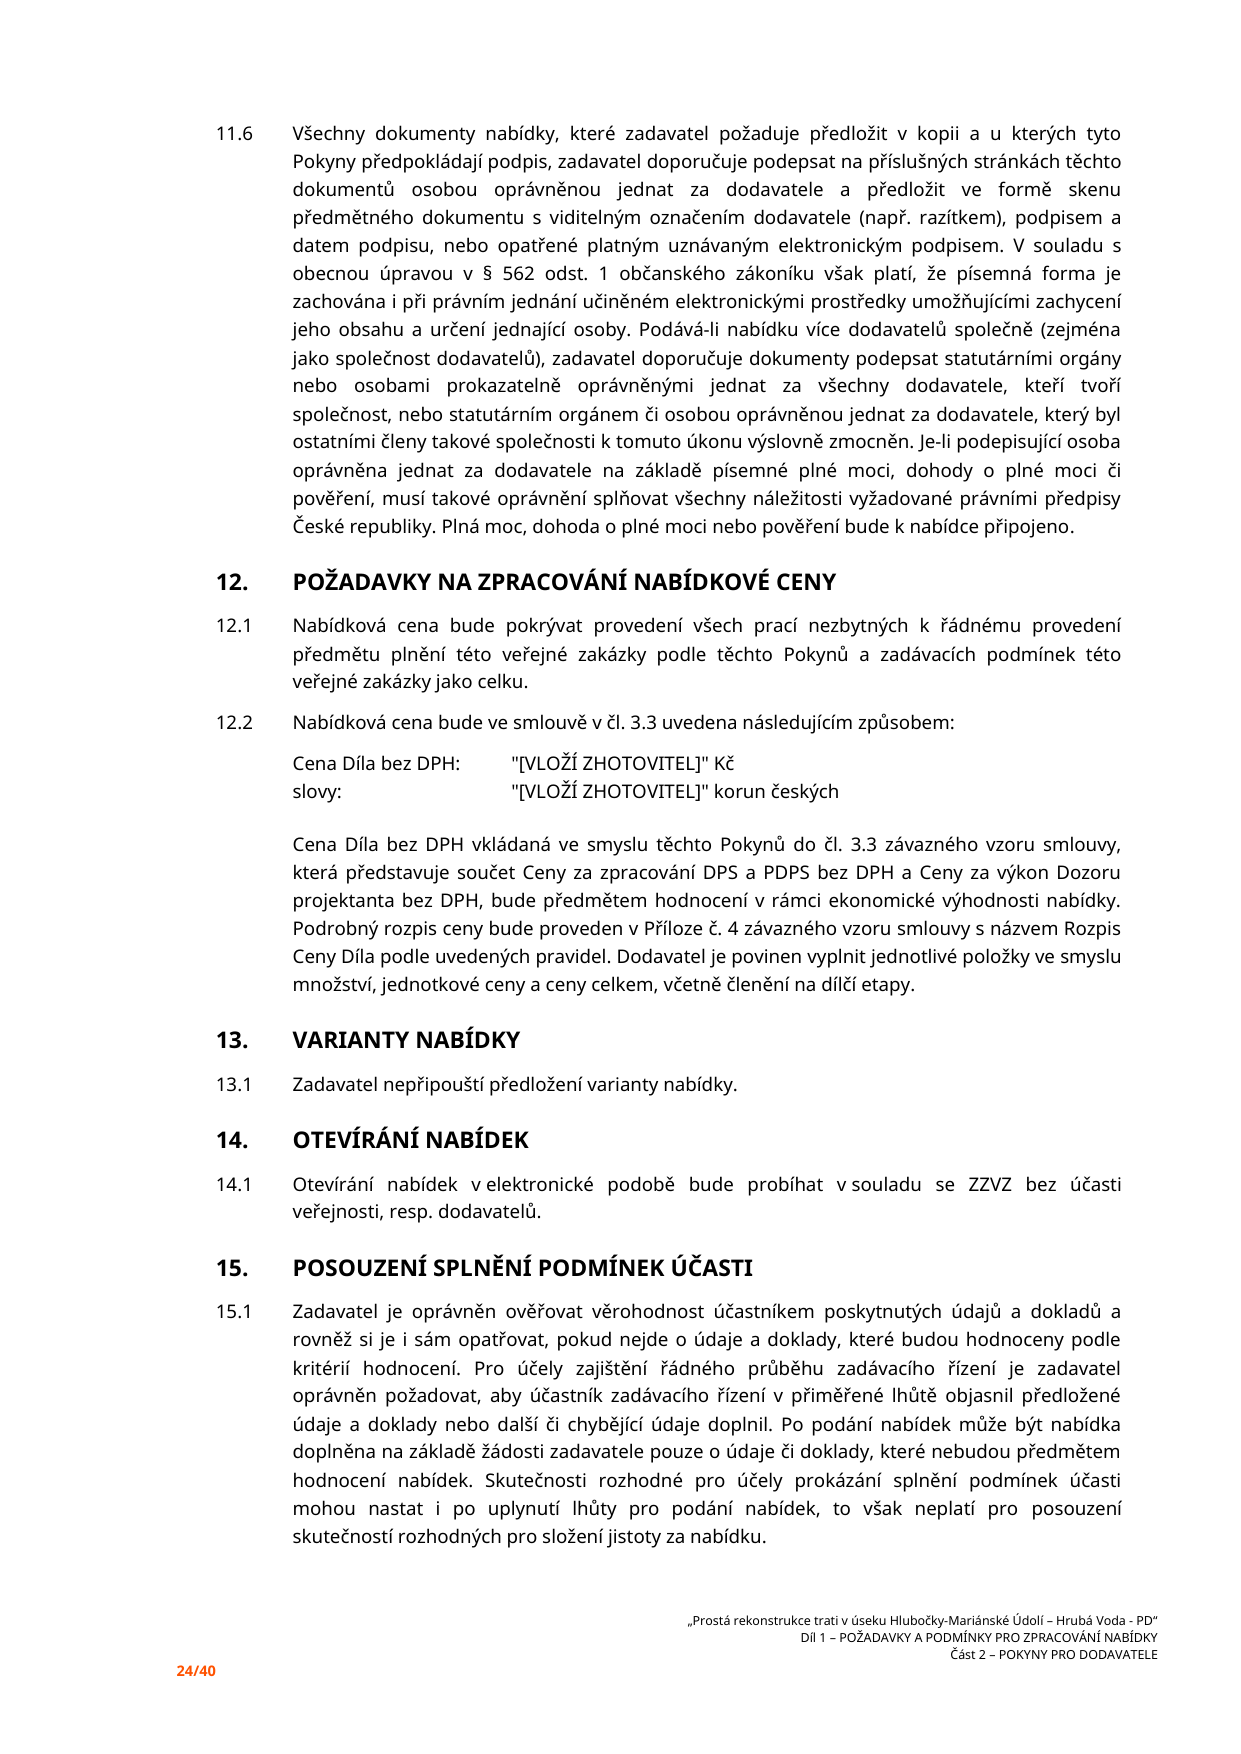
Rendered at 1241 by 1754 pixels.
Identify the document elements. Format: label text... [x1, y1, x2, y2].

text VARIANTY NABÍDKY [216, 1024, 1122, 1055]
text Nabídková cena bude ve smlouvě v čl. 3.3 uvedena následujícím způsobem: [216, 709, 1122, 735]
text Zadavatel je oprávněn ověřovat věrohodnost účastníkem poskytnutých údajů a dokladů a rovněž si je i sám opatřovat, pokud nejde o údaje a doklady, které budou hodnoceny podle kritérií hodnocení. Pro účely zajištění řádného průběhu zadávacího řízení je zadavatel oprávněn požadovat, aby účastník zadávacího řízení v přiměřené lhůtě objasnil předložené údaje a doklady nebo další či chybějící údaje doplnil. Po podání nabídek může být nabídka doplněna na základě žádosti zadavatele pouze o údaje či doklady, které nebudou předmětem hodnocení nabídek. Skutečnosti rozhodné pro účely prokázání splnění podmínek účasti mohou nastat i po uplynutí lhůty pro podání nabídek, to však neplatí pro posouzení skutečností rozhodných pro složení jistoty za nabídku. [216, 1299, 1122, 1548]
text Všechny dokumenty nabídky, které zadavatel požaduje předložit v kopii a u kterých tyto Pokyny předpokládají podpis, zadavatel doporučuje podepsat na příslušných stránkách těchto dokumentů osobou oprávněnou jednat za dodavatele a předložit ve formě skenu předmětného dokumentu s viditelným označením dodavatele (např. razítkem), podpisem a datem podpisu, nebo opatřené platným uznávaným elektronickým podpisem. V souladu s obecnou úpravou v § 562 odst. 1 občanského zákoníku však platí, že písemná forma je zachována i při právním jednání učiněném elektronickými prostředky umožňujícími zachycení jeho obsahu a určení jednající osoby. Podává-li nabídku více dodavatelů společně (zejména jako společnost dodavatelů), zadavatel doporučuje dokumenty podepsat statutárními orgány nebo osobami prokazatelně oprávněnými jednat za všechny dodavatele, kteří tvoří společnost, nebo statutárním orgánem či osobou oprávněnou jednat za dodavatele, který byl ostatními členy takové společnosti k tomuto úkonu výslovně zmocněn. Je-li podepisující osoba oprávněna jednat za dodavatele na základě písemné plné moci, dohody o plné moci či pověření, musí takové oprávnění splňovat všechny náležitosti vyžadované právními předpisy České republiky. Plná moc, dohoda o plné moci nebo pověření bude k nabídce připojeno. [216, 121, 1122, 538]
text OTEVÍRÁNÍ NABÍDEK [216, 1124, 1122, 1155]
list slovy: "[VLOŽÍ ZHOTOVITEL]" korun českých [292, 778, 1122, 803]
list Cena Díla bez DPH vkládaná ve smyslu těchto Pokynů do čl. 3.3 závazného vzoru smlouvy, která představuje součet Ceny za zpracování DPS a PDPS bez DPH a Ceny za výkon Dozoru projektanta bez DPH, bude předmětem hodnocení v rámci ekonomické výhodnosti nabídky. Podrobný rozpis ceny bude proveden v Příloze č. 4 závazného vzoru smlouvy s názvem Rozpis Ceny Díla podle uvedených pravidel. Dodavatel je povinen vyplnit jednotlivé položky ve smyslu množství, jednotkové ceny a ceny celkem, včetně členění na dílčí etapy. [292, 831, 1122, 997]
text POSOUZENÍ SPLNĚNÍ PODMÍNEK ÚČASTI [216, 1252, 1122, 1283]
text Otevírání nabídek v elektronické podobě bude probíhat v souladu se ZZVZ bez účasti veřejnosti, resp. dodavatelů. [216, 1171, 1122, 1224]
list Cena Díla bez DPH: "[VLOŽÍ ZHOTOVITEL]" Kč [292, 750, 1122, 775]
text Zadavatel nepřipouští předložení varianty nabídky. [216, 1071, 1122, 1096]
text POŽADAVKY NA ZPRACOVÁNÍ NABÍDKOVÉ CENY [216, 566, 1122, 597]
text Nabídková cena bude pokrývat provedení všech prací nezbytných k řádnému provedení předmětu plnění této veřejné zakázky podle těchto Pokynů a zadávacích podmínek této veřejné zakázky jako celku. [216, 613, 1122, 694]
